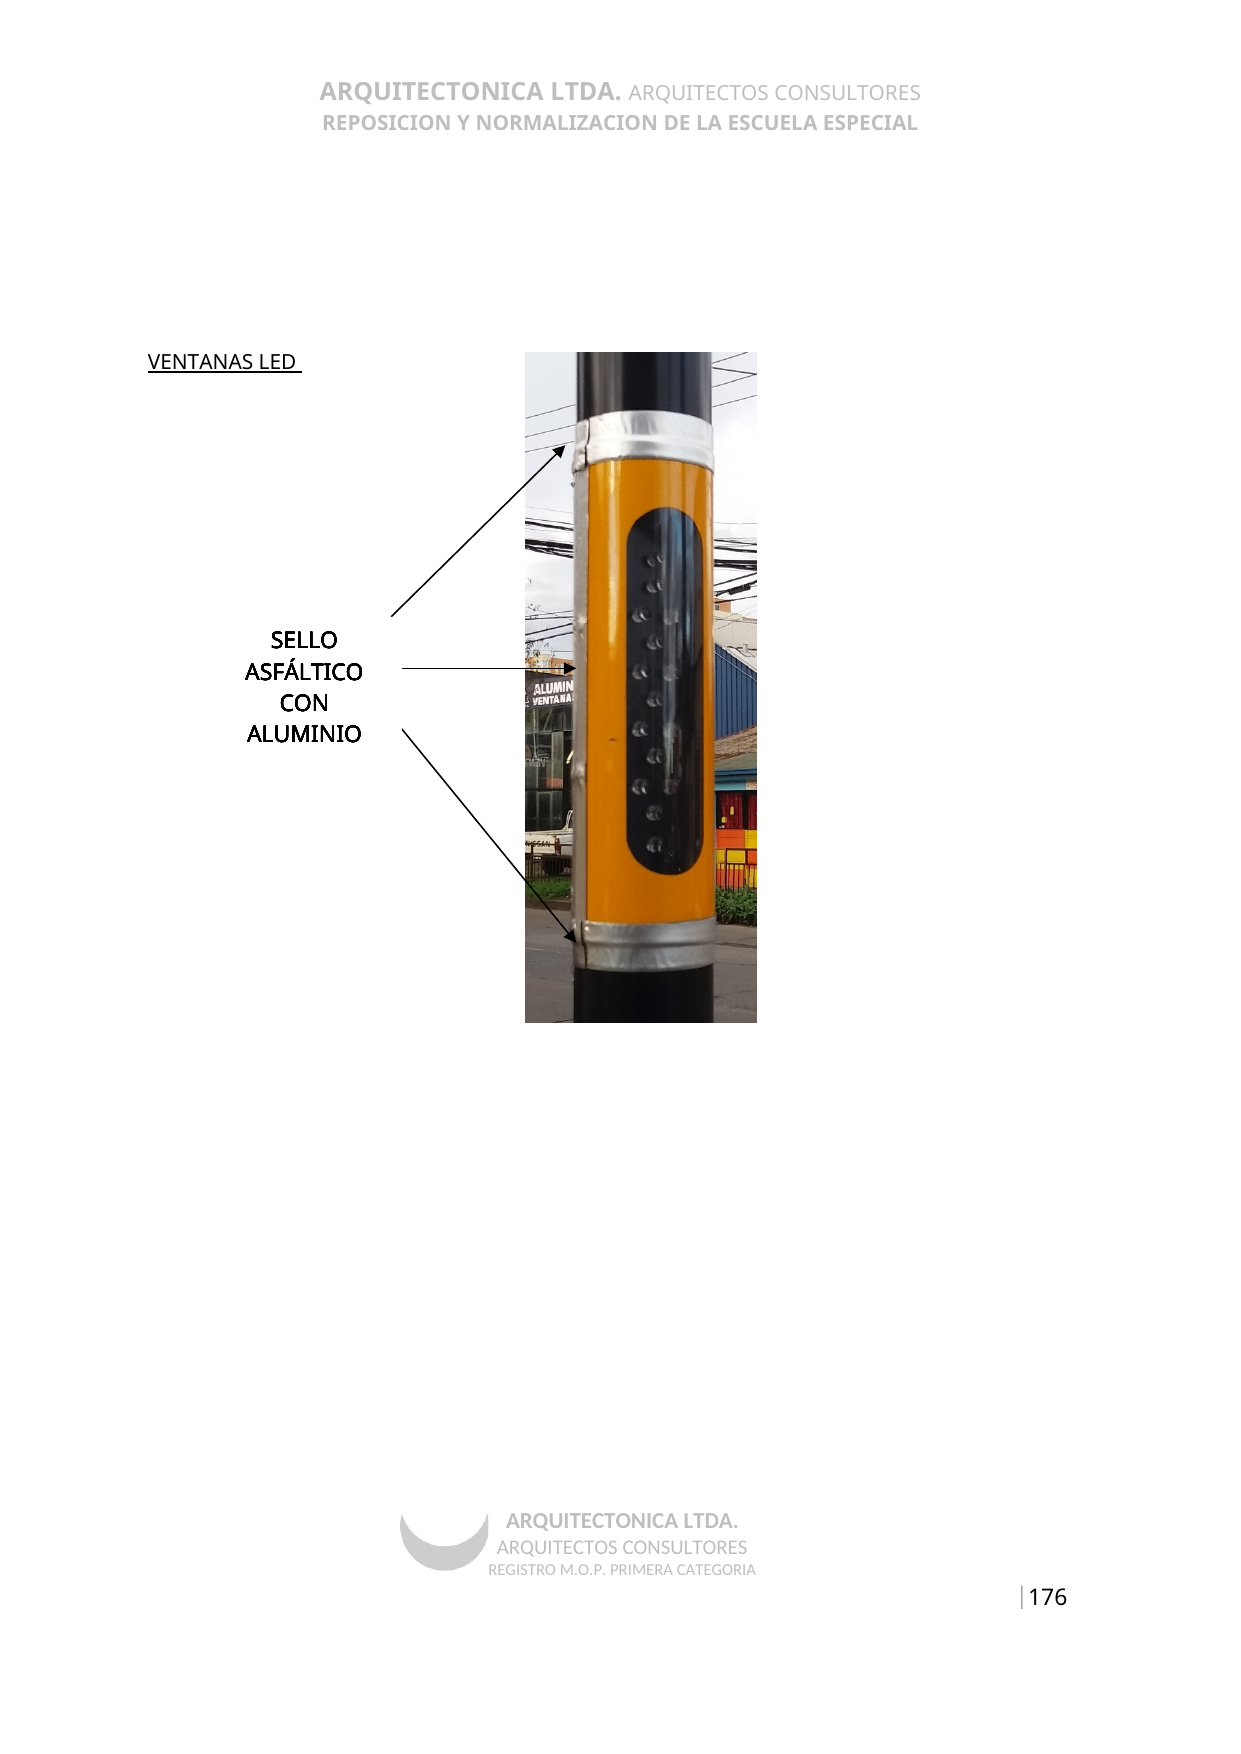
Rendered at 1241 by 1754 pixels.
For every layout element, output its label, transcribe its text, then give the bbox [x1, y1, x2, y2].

picture [525, 352, 757, 1023]
text VENTANAS LED [148, 347, 1063, 375]
picture [399, 1513, 489, 1571]
